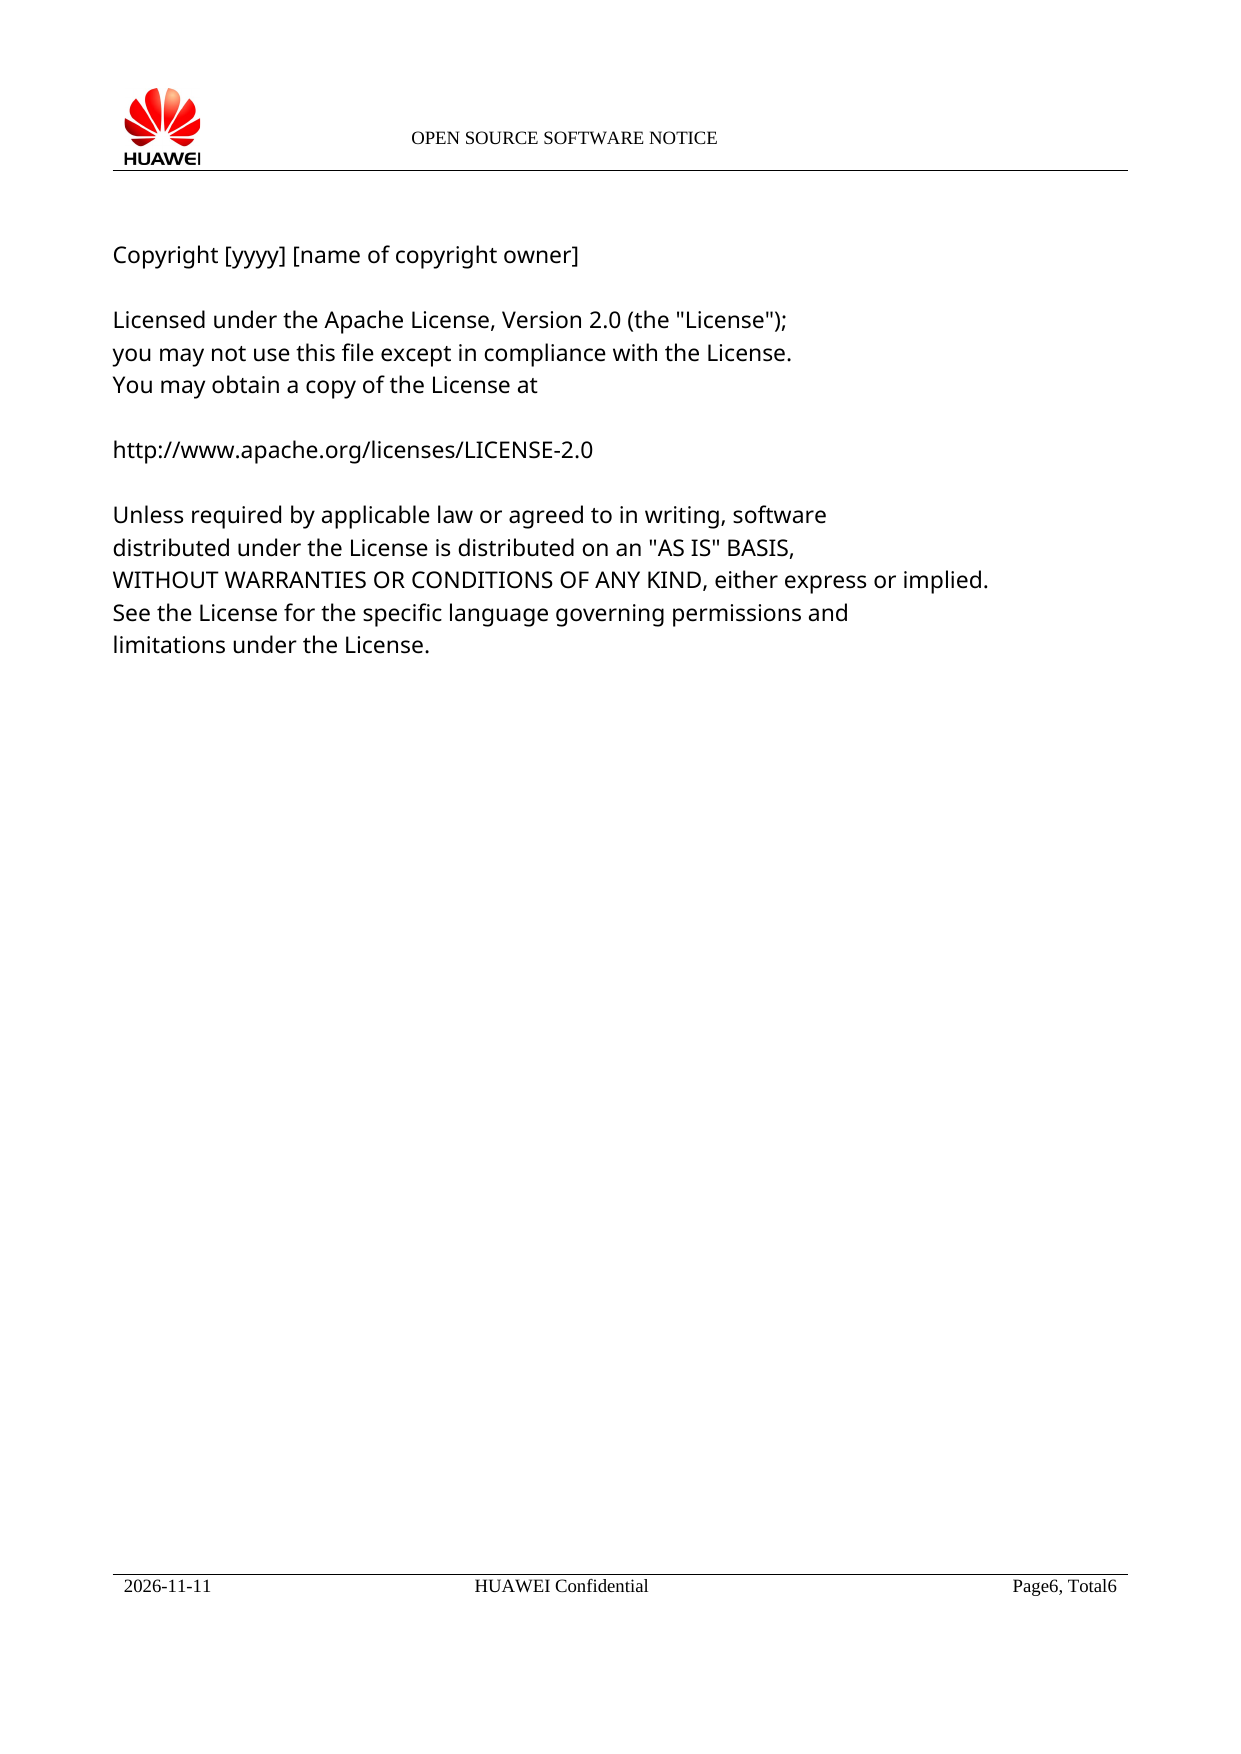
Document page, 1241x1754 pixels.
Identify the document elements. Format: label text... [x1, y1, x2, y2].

text http://www.apache.org/licenses/LICENSE-2.0 [112, 434, 1128, 466]
text WITHOUT WARRANTIES OR CONDITIONS OF ANY KIND, either express or implied. [112, 564, 1128, 596]
text See the License for the specific language governing permissions and [112, 596, 1128, 629]
text You may obtain a copy of the License at [112, 369, 1128, 401]
text Licensed under the Apache License, Version 2.0 (the "License"); [112, 304, 1128, 336]
text Copyright [yyyy] [name of copyright owner] [112, 239, 1128, 271]
text distributed under the License is distributed on an "AS IS" BASIS, [112, 531, 1128, 564]
text Unless required by applicable law or agreed to in writing, software [112, 499, 1128, 531]
picture [124, 88, 201, 165]
text you may not use this file except in compliance with the License. [112, 336, 1128, 369]
text limitations under the License. [112, 629, 1128, 661]
